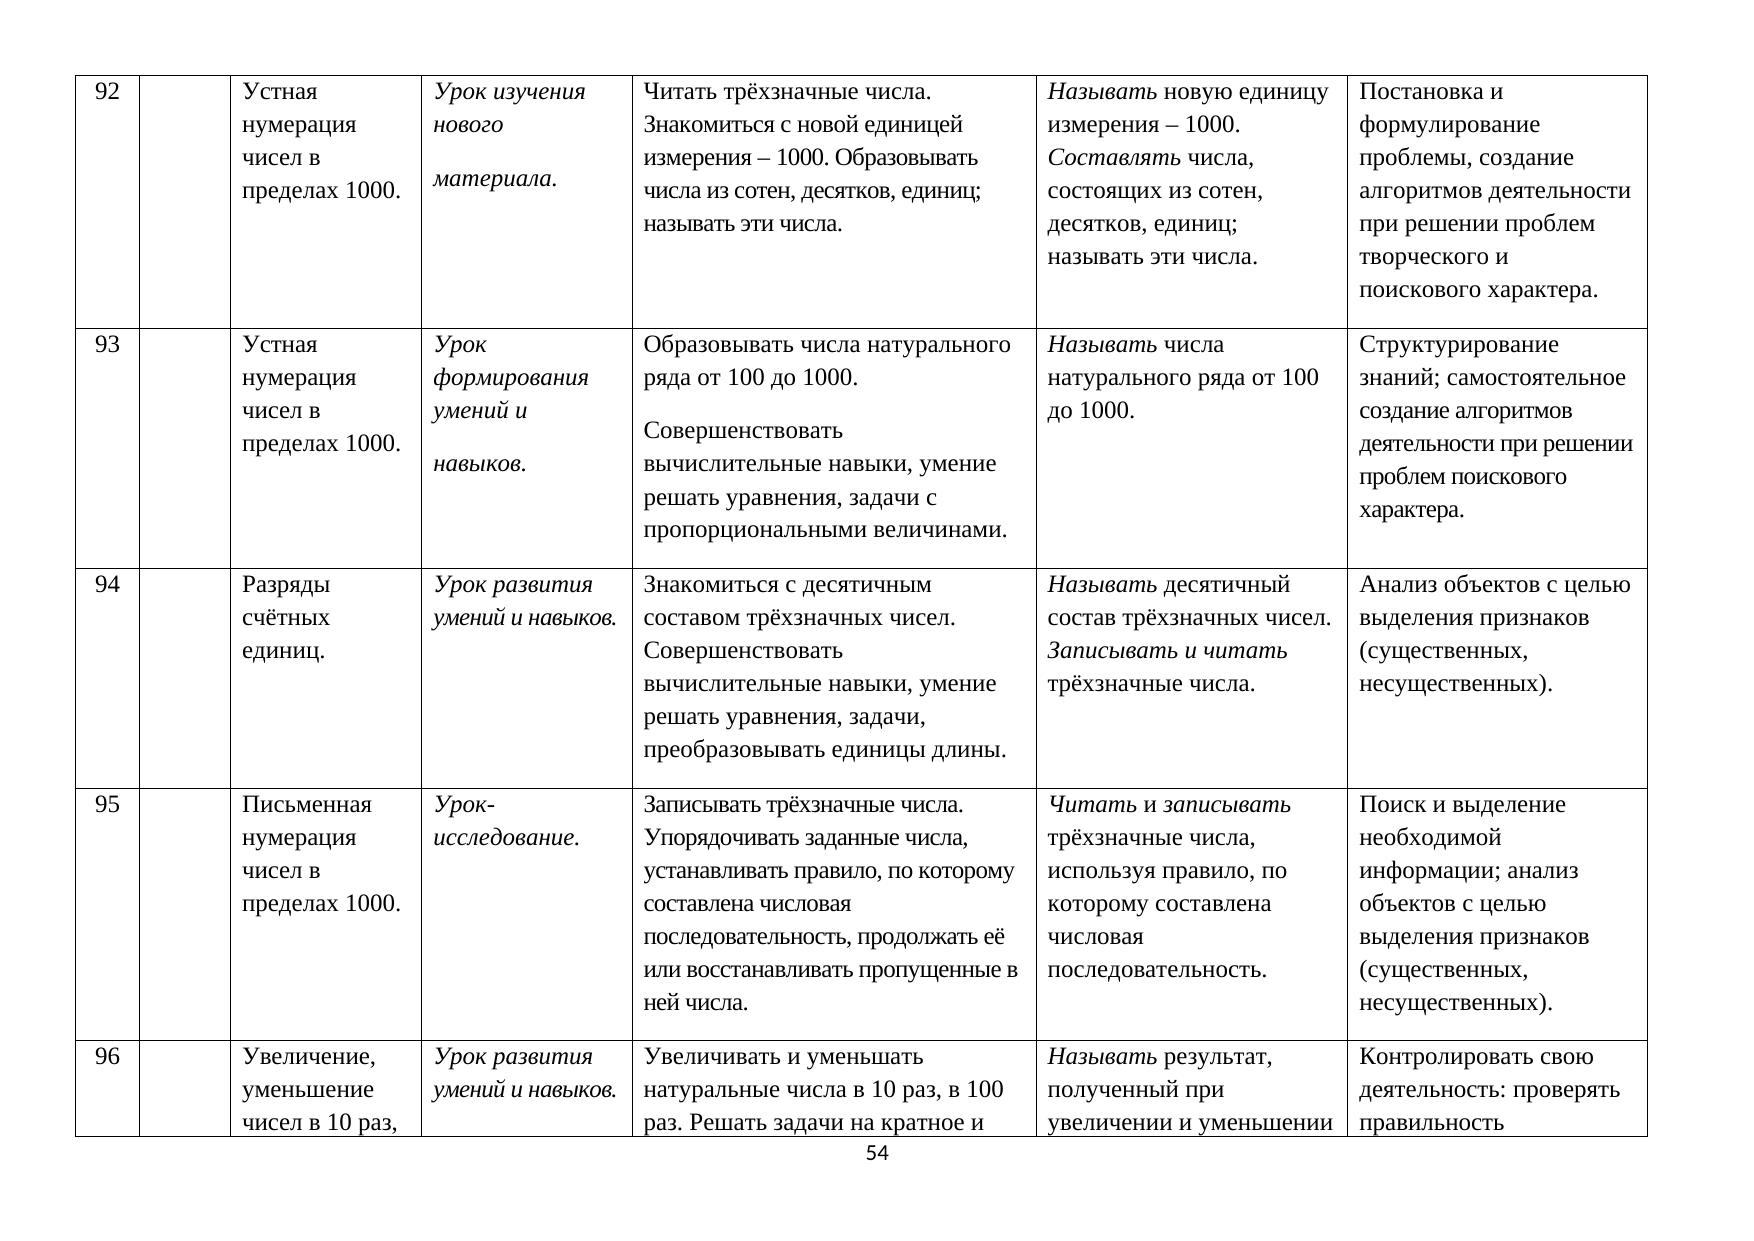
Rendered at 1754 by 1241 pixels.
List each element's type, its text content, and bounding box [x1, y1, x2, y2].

table_cell Образовывать числа натурального ряда от 100 до 1000. Совершенствовать вычислительные навыки, умение решать уравнения, задачи с пропорциональными величинами. [633, 329, 1036, 568]
table_cell [140, 76, 230, 328]
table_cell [422, 1041, 632, 1136]
table_cell Постановка и формулирование проблемы, создание алгоритмов деятельности при решении проблем творческого и поискового характера. [1348, 76, 1647, 328]
table_cell [140, 789, 230, 1040]
table_cell 93 [76, 329, 139, 568]
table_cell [1348, 1041, 1647, 1136]
table_cell 95 [76, 789, 139, 1040]
table_cell 96 [76, 1041, 139, 1136]
table_cell Разряды счётных единиц. [231, 569, 421, 788]
table_cell Урок-исследование. [422, 789, 632, 1040]
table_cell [1037, 1041, 1347, 1136]
table_cell Называть новую единицу измерения – 1000. Составлять числа, состоящих из сотен, десятков, единиц; называть эти числа. [1037, 76, 1347, 328]
table_cell Урок развития умений и навыков. [422, 569, 632, 788]
table_cell Знакомиться с десятичным составом трёхзначных чисел. Совершенствовать вычислительные навыки, умение решать уравнения, задачи, преобразовывать единицы длины. [633, 569, 1036, 788]
table_cell Письменная нумерация чисел в пределах 1000. [231, 789, 421, 1040]
table_cell Устная нумерация чисел в пределах 1000. [231, 76, 421, 328]
table_cell Структурирование знаний; самостоятельное создание алгоритмов деятельности при решении проблем поискового характера. [1348, 329, 1647, 568]
table_cell Устная нумерация чисел в пределах 1000. [231, 329, 421, 568]
table_cell 94 [76, 569, 139, 788]
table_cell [231, 1041, 421, 1136]
table_cell 92 [76, 76, 139, 328]
table_cell [140, 1041, 230, 1136]
table_cell Записывать трёхзначные числа. Упорядочивать заданные числа, устанавливать правило, по которому составлена числовая последовательность, продолжать её или восстанавливать пропущенные в ней числа. [633, 789, 1036, 1040]
table_cell [140, 329, 230, 568]
table_cell Поиск и выделение необходимой информации; анализ объектов с целью выделения признаков (существенных, несущественных). [1348, 789, 1647, 1040]
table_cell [633, 1041, 1036, 1136]
table_cell Читать и записывать трёхзначные числа, используя правило, по которому составлена числовая последовательность. [1037, 789, 1347, 1040]
table_cell [140, 569, 230, 788]
table_cell Называть десятичный состав трёхзначных чисел. Записывать и читать трёхзначные числа. [1037, 569, 1347, 788]
table_cell Читать трёхзначные числа. Знакомиться с новой единицей измерения – 1000. Образовывать числа из сотен, десятков, единиц; называть эти числа. [633, 76, 1036, 328]
table_cell Анализ объектов с целью выделения признаков (существенных, несущественных). [1348, 569, 1647, 788]
table_cell Называть числа натурального ряда от 100 до 1000. [1037, 329, 1347, 568]
table_cell Урок формирования умений и навыков. [422, 329, 632, 568]
table_cell Урок изучения нового материала. [422, 76, 632, 328]
